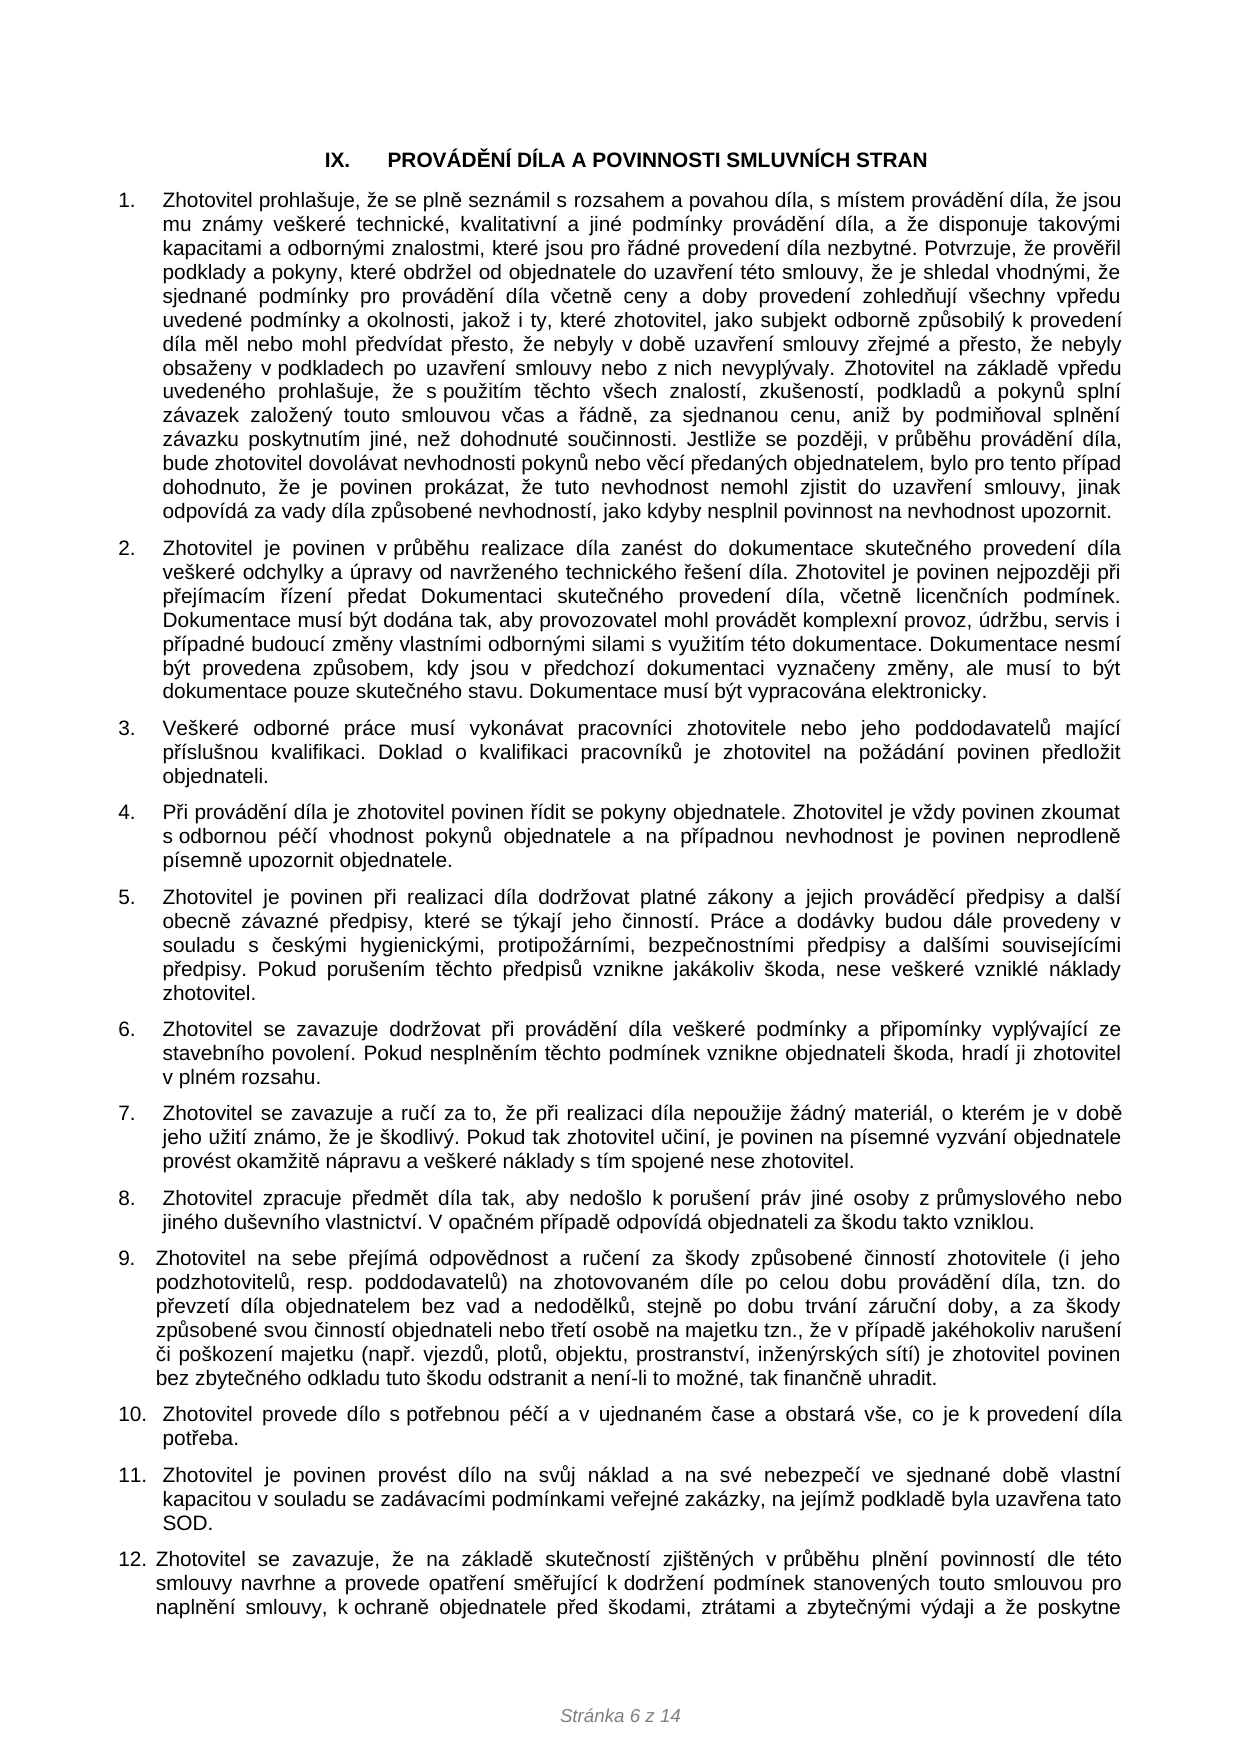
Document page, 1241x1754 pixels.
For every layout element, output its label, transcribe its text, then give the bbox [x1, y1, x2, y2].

list Veškeré odborné práce musí vykonávat pracovníci zhotovitele nebo jeho poddodavatelů mající příslušnou kvalifikaci. Doklad o kvalifikaci pracovníků je zhotovitel na požádání povinen předložit objednateli. [118, 716, 1122, 788]
list Zhotovitel na sebe přejímá odpovědnost a ručení za škody způsobené činností zhotovitele (i jeho podzhotovitelů, resp. poddodavatelů) na zhotovovaném díle po celou dobu provádění díla, tzn. do převzetí díla objednatelem bez vad a nedodělků, stejně po dobu trvání záruční doby, a za škody způsobené svou činností objednateli nebo třetí osobě na majetku tzn., že v případě jakéhokoliv narušení či poškození majetku (např. vjezdů, plotů, objektu, prostranství, inženýrských sítí) je zhotovitel povinen bez zbytečného odkladu tuto škodu odstranit a není-li to možné, tak finančně uhradit. [118, 1246, 1122, 1390]
list Zhotovitel se zavazuje a ručí za to, že při realizaci díla nepoužije žádný materiál, o kterém je v době jeho užití známo, že je škodlivý. Pokud tak zhotovitel učiní, je povinen na písemné vyzvání objednatele provést okamžitě nápravu a veškeré náklady s tím spojené nese zhotovitel. [118, 1101, 1122, 1173]
list Zhotovitel je povinen provést dílo na svůj náklad a na své nebezpečí ve sjednané době vlastní kapacitou v souladu se zadávacími podmínkami veřejné zakázky, na jejímž podkladě byla uzavřena tato SOD. [118, 1463, 1122, 1534]
list Zhotovitel je povinen při realizaci díla dodržovat platné zákony a jejich prováděcí předpisy a další obecně závazné předpisy, které se týkají jeho činností. Práce a dodávky budou dále provedeny v souladu s českými hygienickými, protipožárními, bezpečnostními předpisy a dalšími souvisejícími předpisy. Pokud porušením těchto předpisů vznikne jakákoliv škoda, nese veškeré vzniklé náklady zhotovitel. [118, 884, 1122, 1004]
list Zhotovitel zpracuje předmět díla tak, aby nedošlo k porušení práv jiné osoby z průmyslového nebo jiného duševního vlastnictví. V opačném případě odpovídá objednateli za škodu takto vzniklou. [118, 1186, 1122, 1233]
list Při provádění díla je zhotovitel povinen řídit se pokyny objednatele. Zhotovitel je vždy povinen zkoumat s odbornou péčí vhodnost pokynů objednatele a na případnou nevhodnost je povinen neprodleně písemně upozornit objednatele. [118, 800, 1122, 872]
list Zhotovitel provede dílo s potřebnou péčí a v ujednaném čase a obstará vše, co je k provedení díla potřeba. [118, 1402, 1122, 1450]
list Provádění díla A POVINNOSTI SMLUVNÍCH STRAN [156, 148, 1122, 172]
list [118, 1547, 1122, 1619]
list Zhotovitel se zavazuje dodržovat při provádění díla veškeré podmínky a připomínky vyplývající ze stavebního povolení. Pokud nesplněním těchto podmínek vznikne objednateli škoda, hradí ji zhotovitel v plném rozsahu. [118, 1017, 1122, 1089]
list Zhotovitel prohlašuje, že se plně seznámil s rozsahem a povahou díla, s místem provádění díla, že jsou mu známy veškeré technické, kvalitativní a jiné podmínky provádění díla, a že disponuje takovými kapacitami a odbornými znalostmi, které jsou pro řádné provedení díla nezbytné. Potvrzuje, že prověřil podklady a pokyny, které obdržel od objednatele do uzavření této smlouvy, že je shledal vhodnými, že sjednané podmínky pro provádění díla včetně ceny a doby provedení zohledňují všechny vpředu uvedené podmínky a okolnosti, jakož i ty, které zhotovitel, jako subjekt odborně způsobilý k provedení díla měl nebo mohl předvídat přesto, že nebyly v době uzavření smlouvy zřejmé a přesto, že nebyly obsaženy v podkladech po uzavření smlouvy nebo z nich nevyplývaly. Zhotovitel na základě vpředu uvedeného prohlašuje, že s použitím těchto všech znalostí, zkušeností, podkladů a pokynů splní závazek založený touto smlouvou včas a řádně, za sjednanou cenu, aniž by podmiňoval splnění závazku poskytnutím jiné, než dohodnuté součinnosti. Jestliže se později, v průběhu provádění díla, bude zhotovitel dovolávat nevhodnosti pokynů nebo věcí předaných objednatelem, bylo pro tento případ dohodnuto, že je povinen prokázat, že tuto nevhodnost nemohl zjistit do uzavření smlouvy, jinak odpovídá za vady díla způsobené nevhodností, jako kdyby nesplnil povinnost na nevhodnost upozornit. [118, 188, 1122, 523]
list Zhotovitel je povinen v průběhu realizace díla zanést do dokumentace skutečného provedení díla veškeré odchylky a úpravy od navrženého technického řešení díla. Zhotovitel je povinen nejpozději při přejímacím řízení předat Dokumentaci skutečného provedení díla, včetně licenčních podmínek. Dokumentace musí být dodána tak, aby provozovatel mohl provádět komplexní provoz, údržbu, servis i případné budoucí změny vlastními odbornými silami s využitím této dokumentace. Dokumentace nesmí být provedena způsobem, kdy jsou v předchozí dokumentaci vyznačeny změny, ale musí to být dokumentace pouze skutečného stavu. Dokumentace musí být vypracována elektronicky. [118, 536, 1122, 703]
